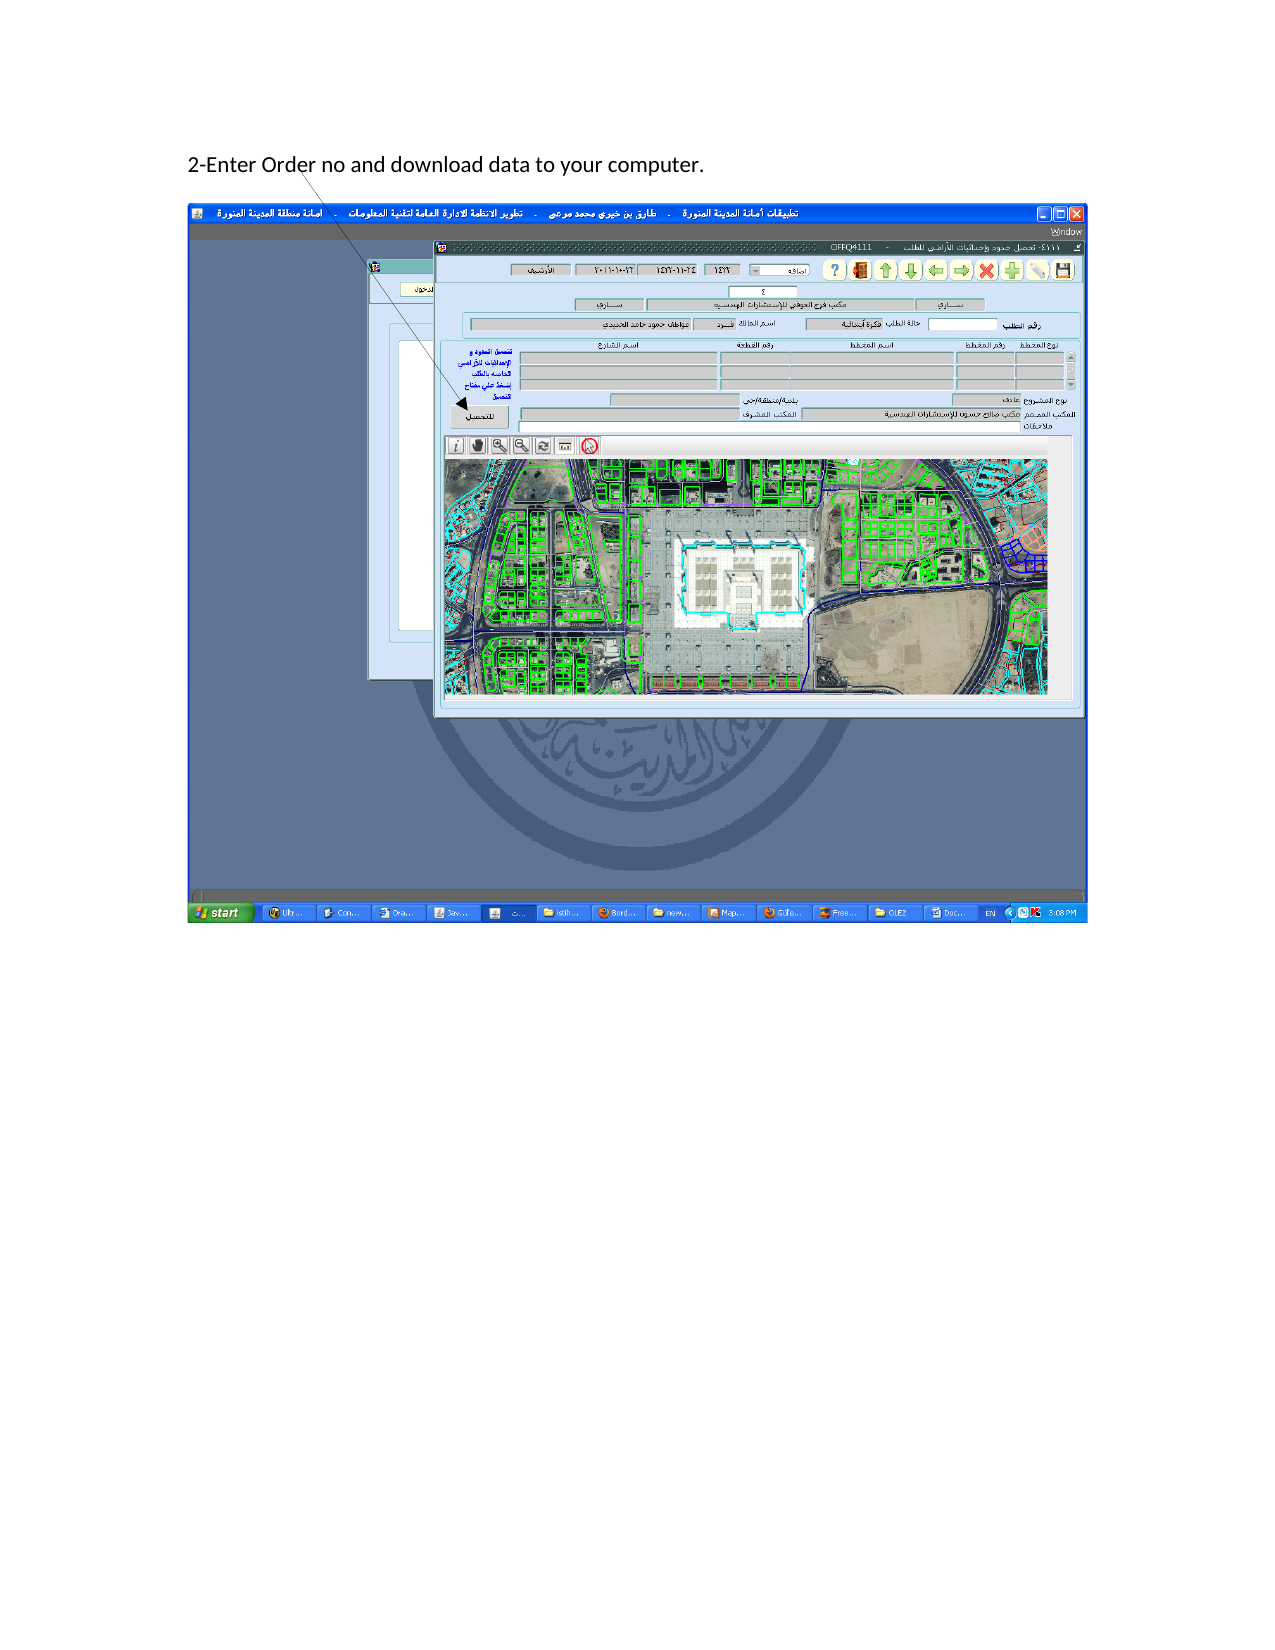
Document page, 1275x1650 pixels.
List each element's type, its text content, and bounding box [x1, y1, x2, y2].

picture [187, 203, 1088, 923]
text 2-Enter Order no and download data to your computer. [187, 150, 1087, 178]
